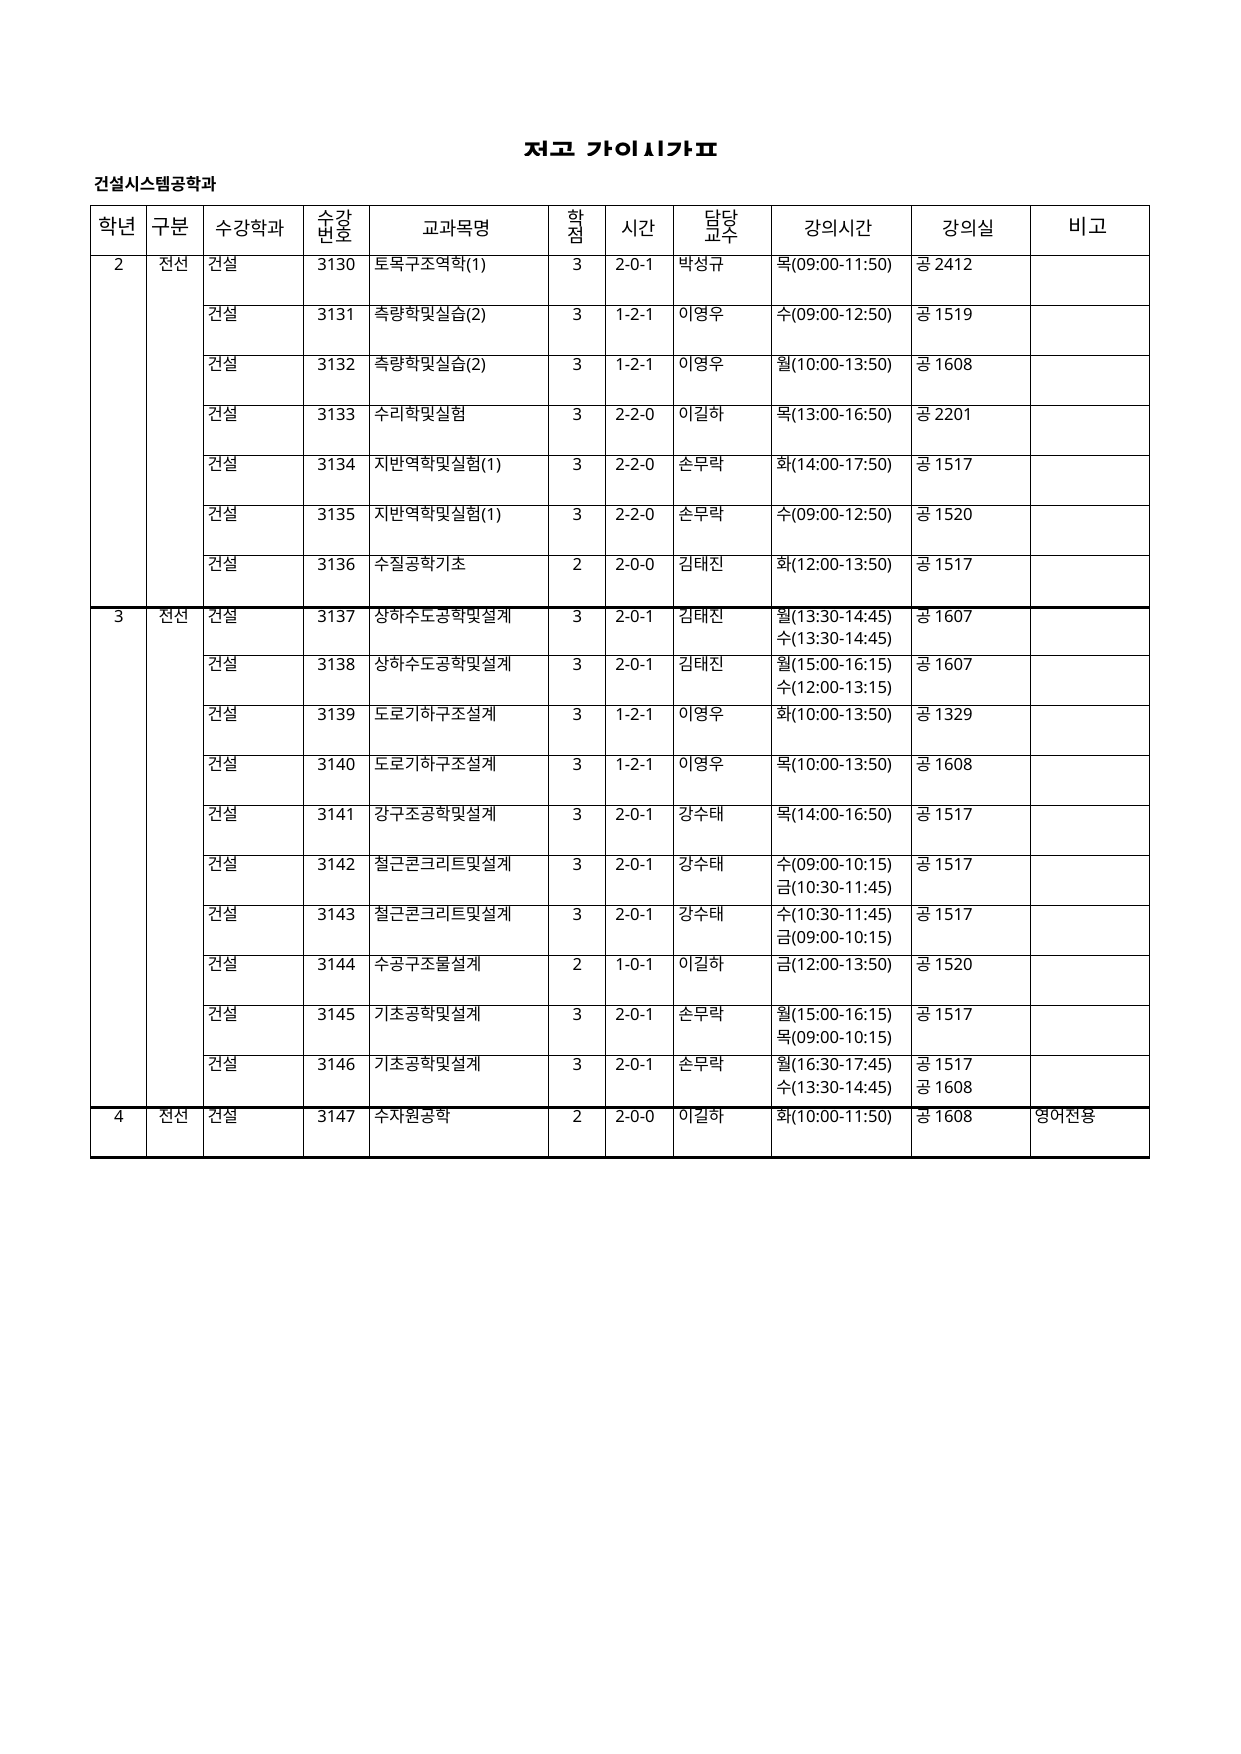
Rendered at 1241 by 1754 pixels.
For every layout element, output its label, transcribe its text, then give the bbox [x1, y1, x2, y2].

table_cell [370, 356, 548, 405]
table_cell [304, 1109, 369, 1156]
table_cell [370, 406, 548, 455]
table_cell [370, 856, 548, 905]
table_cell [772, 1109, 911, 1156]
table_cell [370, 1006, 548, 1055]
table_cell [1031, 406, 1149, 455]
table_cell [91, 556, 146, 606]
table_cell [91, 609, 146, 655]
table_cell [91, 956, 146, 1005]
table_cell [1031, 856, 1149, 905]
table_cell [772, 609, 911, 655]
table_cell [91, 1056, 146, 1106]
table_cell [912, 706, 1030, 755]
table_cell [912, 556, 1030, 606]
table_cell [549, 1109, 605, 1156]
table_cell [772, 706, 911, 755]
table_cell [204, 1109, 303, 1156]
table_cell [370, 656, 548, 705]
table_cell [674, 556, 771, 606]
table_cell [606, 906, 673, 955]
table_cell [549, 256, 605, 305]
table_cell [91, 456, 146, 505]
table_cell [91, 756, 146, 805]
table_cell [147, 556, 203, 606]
text 건설시스템공학과 [94, 172, 1161, 195]
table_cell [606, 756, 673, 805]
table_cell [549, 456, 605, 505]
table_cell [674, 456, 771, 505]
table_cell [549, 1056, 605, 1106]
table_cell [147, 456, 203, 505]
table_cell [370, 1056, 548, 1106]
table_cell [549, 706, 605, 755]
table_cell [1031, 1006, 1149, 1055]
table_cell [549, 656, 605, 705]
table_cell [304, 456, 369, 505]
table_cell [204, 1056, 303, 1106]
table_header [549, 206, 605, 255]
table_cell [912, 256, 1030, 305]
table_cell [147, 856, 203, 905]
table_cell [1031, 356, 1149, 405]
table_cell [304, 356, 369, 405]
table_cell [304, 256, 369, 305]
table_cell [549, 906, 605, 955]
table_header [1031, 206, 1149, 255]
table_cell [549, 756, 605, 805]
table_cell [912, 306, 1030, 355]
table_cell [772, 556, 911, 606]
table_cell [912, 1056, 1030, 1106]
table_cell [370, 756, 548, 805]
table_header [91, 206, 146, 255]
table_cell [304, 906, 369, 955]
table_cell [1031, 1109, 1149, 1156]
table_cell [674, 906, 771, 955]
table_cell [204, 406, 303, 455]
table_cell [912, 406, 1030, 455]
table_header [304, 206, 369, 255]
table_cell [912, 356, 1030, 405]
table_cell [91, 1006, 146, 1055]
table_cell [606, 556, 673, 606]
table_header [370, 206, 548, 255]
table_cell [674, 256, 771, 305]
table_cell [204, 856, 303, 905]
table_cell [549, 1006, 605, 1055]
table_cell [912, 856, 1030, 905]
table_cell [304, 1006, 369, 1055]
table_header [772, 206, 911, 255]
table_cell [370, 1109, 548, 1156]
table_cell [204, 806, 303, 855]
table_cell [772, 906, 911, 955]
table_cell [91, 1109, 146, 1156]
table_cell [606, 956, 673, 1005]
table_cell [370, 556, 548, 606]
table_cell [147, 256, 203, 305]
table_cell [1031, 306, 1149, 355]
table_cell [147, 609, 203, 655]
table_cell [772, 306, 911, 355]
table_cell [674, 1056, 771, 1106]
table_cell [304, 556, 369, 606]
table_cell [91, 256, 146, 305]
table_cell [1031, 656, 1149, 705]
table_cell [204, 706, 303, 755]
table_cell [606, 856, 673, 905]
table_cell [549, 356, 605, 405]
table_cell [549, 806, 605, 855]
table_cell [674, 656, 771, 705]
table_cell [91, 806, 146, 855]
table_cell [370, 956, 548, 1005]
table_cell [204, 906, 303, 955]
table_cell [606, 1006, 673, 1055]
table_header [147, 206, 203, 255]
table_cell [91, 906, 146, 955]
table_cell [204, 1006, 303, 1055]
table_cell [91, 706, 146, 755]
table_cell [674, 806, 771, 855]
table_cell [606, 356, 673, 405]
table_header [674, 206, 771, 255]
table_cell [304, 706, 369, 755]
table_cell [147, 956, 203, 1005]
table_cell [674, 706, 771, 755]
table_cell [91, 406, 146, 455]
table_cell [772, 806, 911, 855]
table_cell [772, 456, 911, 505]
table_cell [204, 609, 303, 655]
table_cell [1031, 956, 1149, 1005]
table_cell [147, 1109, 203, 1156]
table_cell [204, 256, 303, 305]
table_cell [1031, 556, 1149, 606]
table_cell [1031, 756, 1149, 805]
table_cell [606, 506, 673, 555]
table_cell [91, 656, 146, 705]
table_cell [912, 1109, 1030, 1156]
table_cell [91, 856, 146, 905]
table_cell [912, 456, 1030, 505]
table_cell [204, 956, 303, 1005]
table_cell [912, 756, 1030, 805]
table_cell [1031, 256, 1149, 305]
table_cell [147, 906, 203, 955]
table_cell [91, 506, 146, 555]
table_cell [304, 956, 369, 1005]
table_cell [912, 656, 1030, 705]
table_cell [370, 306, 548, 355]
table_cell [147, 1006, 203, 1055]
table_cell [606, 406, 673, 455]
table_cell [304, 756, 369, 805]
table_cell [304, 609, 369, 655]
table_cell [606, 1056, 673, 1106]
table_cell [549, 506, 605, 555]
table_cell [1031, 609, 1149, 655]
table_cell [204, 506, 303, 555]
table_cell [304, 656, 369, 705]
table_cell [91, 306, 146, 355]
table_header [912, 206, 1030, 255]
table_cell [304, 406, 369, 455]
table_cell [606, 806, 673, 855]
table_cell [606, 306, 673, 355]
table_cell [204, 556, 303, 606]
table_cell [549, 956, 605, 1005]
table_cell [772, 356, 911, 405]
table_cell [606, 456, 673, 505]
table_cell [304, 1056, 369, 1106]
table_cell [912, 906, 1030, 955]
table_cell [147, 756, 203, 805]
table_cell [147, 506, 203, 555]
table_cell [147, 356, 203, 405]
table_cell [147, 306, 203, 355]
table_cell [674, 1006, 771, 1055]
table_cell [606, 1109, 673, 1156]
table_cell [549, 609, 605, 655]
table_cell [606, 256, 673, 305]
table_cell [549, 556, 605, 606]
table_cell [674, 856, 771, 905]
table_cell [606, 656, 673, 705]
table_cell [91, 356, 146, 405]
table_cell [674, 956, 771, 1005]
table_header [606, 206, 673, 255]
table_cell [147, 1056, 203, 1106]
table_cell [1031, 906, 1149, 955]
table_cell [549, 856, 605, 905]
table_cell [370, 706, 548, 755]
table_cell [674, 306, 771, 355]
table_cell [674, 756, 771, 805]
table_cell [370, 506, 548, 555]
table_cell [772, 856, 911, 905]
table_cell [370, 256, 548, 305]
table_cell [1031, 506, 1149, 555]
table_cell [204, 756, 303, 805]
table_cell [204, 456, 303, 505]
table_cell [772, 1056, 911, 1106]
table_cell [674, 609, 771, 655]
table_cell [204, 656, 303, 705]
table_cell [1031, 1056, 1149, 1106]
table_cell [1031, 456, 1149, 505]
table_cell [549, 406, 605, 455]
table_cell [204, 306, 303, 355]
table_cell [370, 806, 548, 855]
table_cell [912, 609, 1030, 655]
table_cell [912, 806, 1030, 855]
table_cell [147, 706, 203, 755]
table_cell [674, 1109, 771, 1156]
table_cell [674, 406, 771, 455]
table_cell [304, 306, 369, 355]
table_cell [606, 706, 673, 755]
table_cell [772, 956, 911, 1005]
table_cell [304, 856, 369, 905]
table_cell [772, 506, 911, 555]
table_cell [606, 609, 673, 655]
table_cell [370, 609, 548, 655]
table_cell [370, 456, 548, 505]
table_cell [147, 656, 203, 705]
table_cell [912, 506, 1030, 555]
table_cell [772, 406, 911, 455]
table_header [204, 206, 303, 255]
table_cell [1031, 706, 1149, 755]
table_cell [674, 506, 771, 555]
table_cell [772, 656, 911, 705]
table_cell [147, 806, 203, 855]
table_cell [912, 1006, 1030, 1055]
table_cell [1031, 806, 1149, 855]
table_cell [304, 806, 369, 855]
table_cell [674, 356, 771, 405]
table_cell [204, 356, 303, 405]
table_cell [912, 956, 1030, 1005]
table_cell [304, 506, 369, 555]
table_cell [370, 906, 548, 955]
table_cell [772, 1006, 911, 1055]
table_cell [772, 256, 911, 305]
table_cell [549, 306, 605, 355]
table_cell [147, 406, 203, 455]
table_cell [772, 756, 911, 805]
